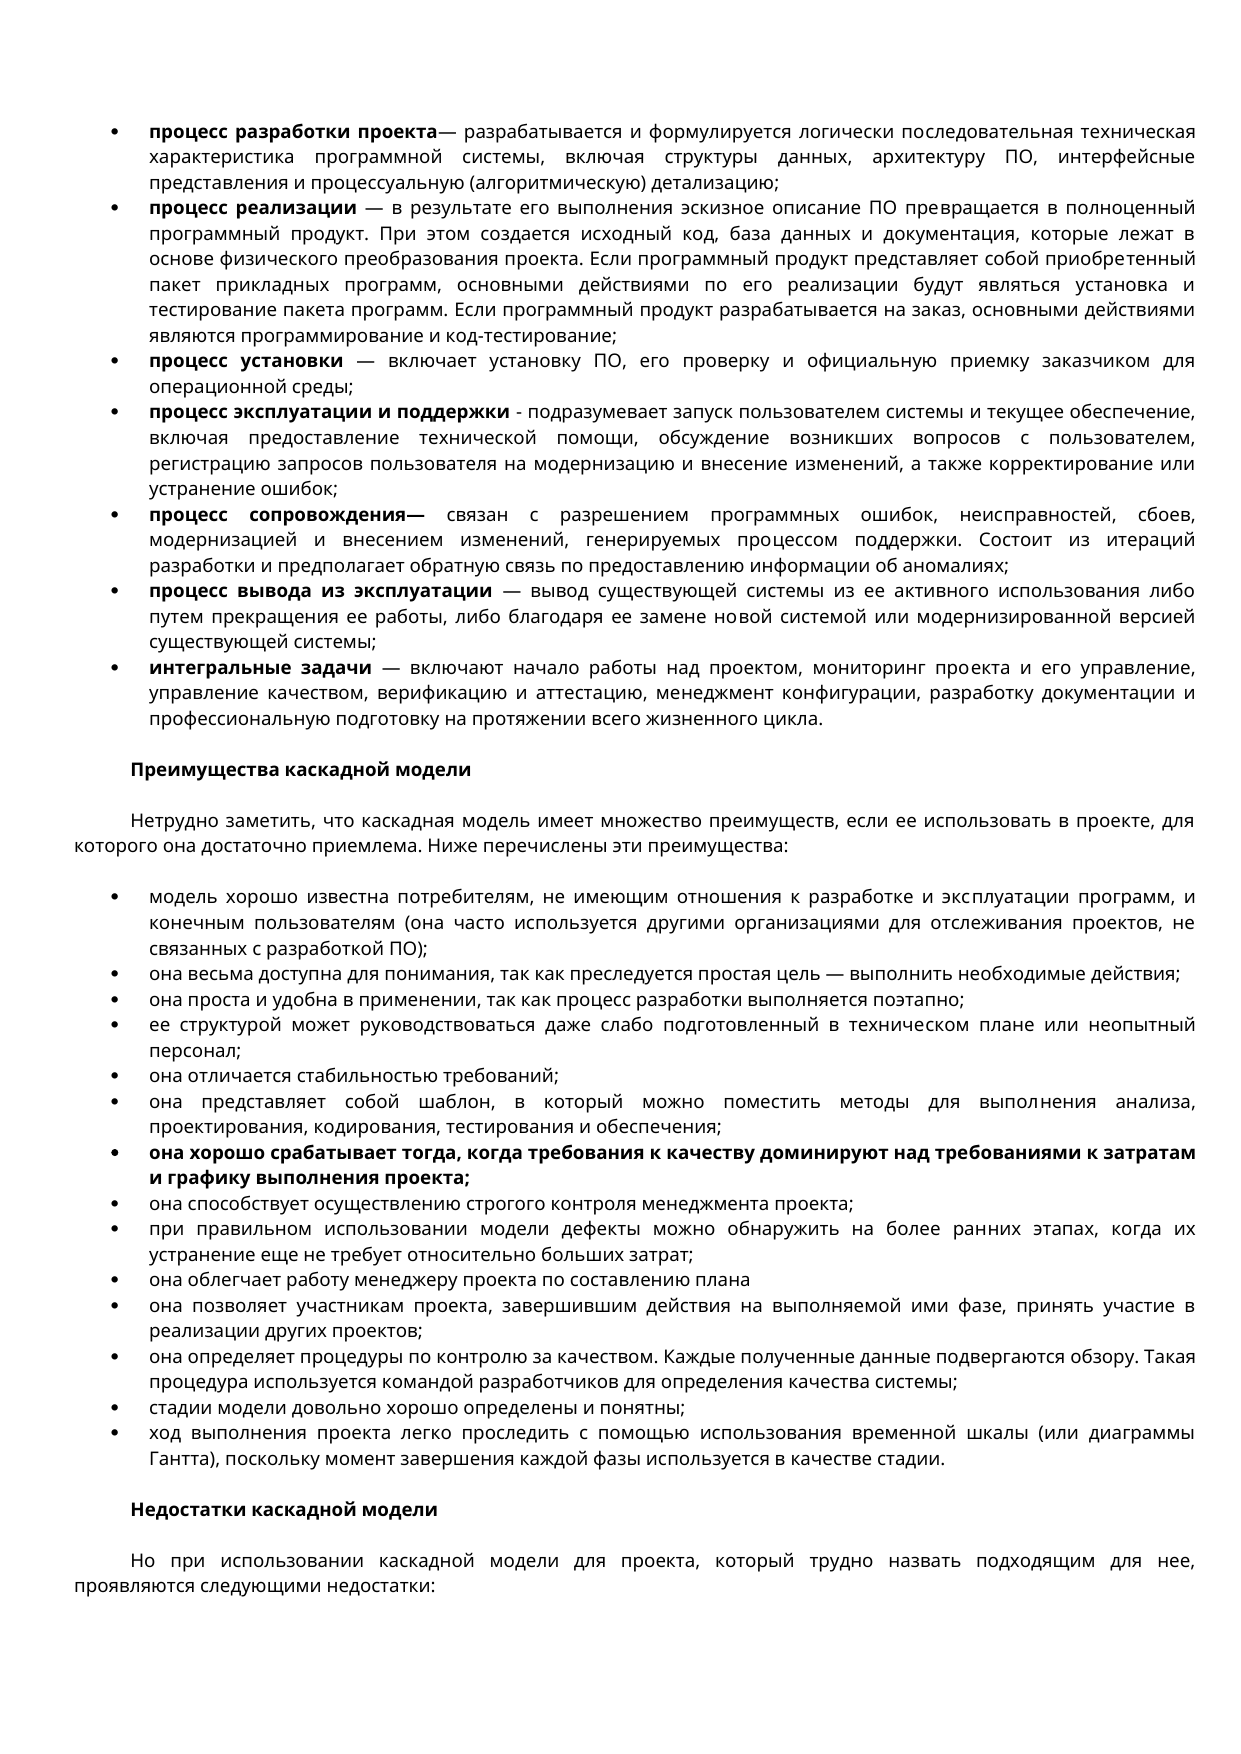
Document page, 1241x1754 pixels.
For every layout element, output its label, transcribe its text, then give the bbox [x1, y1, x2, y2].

list процесс разработки проекта— разрабатывается и формулируется логически последовательная техническая характеристика программной системы, включая структуры данных, архитектуру ПО, интерфейсные представления и процессуальную (алгоритмическую) детализацию; [111, 118, 1196, 195]
list она способствует осуществлению строгого контроля менеджмента проекта; [111, 1190, 1196, 1216]
list она облегчает работу менеджеру проекта по составлению плана [111, 1267, 1196, 1292]
text Но при использовании каскадной модели для проекта, который трудно назвать подходящим для нее, проявляются следующими недостатки: [74, 1547, 1196, 1598]
list она определяет процедуры по контролю за качеством. Каждые полученные данные подвергаются обзору. Такая процедура используется командой разработчиков для определения качества системы; [111, 1343, 1196, 1394]
list стадии модели довольно хорошо определены и понятны; [111, 1394, 1196, 1420]
text Нетрудно заметить, что каскадная модель имеет множество преимуществ, если ее использовать в проекте, для которого она достаточно приемлема. Ниже перечислены эти преимущества: [74, 807, 1196, 858]
list процесс сопровождения— связан с разрешением программных ошибок, неисправностей, сбоев, модернизацией и внесением изменений, генерируемых процессом поддержки. Состоит из итераций разработки и предполагает обратную связь по предоставлению информации об аномалиях; [111, 501, 1196, 577]
list она представляет собой шаблон, в который можно поместить методы для выполнения анализа, проектирования, кодирования, тестирования и обеспечения; [111, 1088, 1196, 1139]
list процесс эксплуатации и поддержки - подразумевает запуск пользователем системы и текущее обеспечение, включая предоставление технической помощи, обсуждение возникших вопросов с пользователем, регистрацию запросов пользователя на модернизацию и внесение изменений, а также корректирование или устранение ошибок; [111, 399, 1196, 501]
list она весьма доступна для понимания, так как преследуется простая цель — выполнить необходимые действия; [111, 960, 1196, 986]
list процесс вывода из эксплуатации — вывод существующей системы из ее активного использования либо путем прекращения ее работы, либо благодаря ее замене новой системой или модернизированной версией существующей системы; [111, 577, 1196, 654]
list ход выполнения проекта легко проследить с помощью использования временной шкалы (или диаграммы Гантта), поскольку момент завершения каждой фазы используется в качестве стадии. [111, 1420, 1196, 1471]
list она проста и удобна в применении, так как процесс разработки выполняется поэтапно; [111, 986, 1196, 1011]
list модель хорошо известна потребителям, не имеющим отношения к разработке и эксплуатации программ, и конечным пользователям (она часто используется другими организациями для отслеживания проектов, не связанных с разработкой ПО); [111, 884, 1196, 960]
list она позволяет участникам проекта, завершившим действия на выполняемой ими фазе, принять участие в реализации других проектов; [111, 1292, 1196, 1343]
list процесс установки — включает установку ПО, его проверку и официальную приемку заказчиком для операционной среды; [111, 348, 1196, 399]
list она отличается стабильностью требований; [111, 1062, 1196, 1088]
list процесс реализации — в результате его выполнения эскизное описание ПО превращается в полноценный программный продукт. При этом создается исходный код, база данных и документация, которые лежат в основе физического преобразования проекта. Если программный продукт представляет собой приобретенный пакет прикладных программ, основными действиями по его реализации будут являться установка и тестирование пакета программ. Если программный продукт разрабатывается на заказ, основными действиями являются программирование и код-тестирование; [111, 195, 1196, 348]
text Недостатки каскадной модели [74, 1496, 1196, 1522]
list она хорошо срабатывает тогда, когда требования к качеству доминируют над требованиями к затратам и графику выполнения проекта; [111, 1139, 1196, 1190]
list интегральные задачи — включают начало работы над проектом, мониторинг проекта и его управление, управление качеством, верификацию и аттестацию, менеджмент конфигурации, разработку документации и профессиональную подготовку на протяжении всего жизненного цикла. [111, 654, 1196, 731]
list ее структурой может руководствоваться даже слабо подготовленный в техническом плане или неопытный персонал; [111, 1011, 1196, 1062]
text Преимущества каскадной модели [74, 756, 1196, 782]
list при правильном использовании модели дефекты можно обнаружить на более ранних этапах, когда их устранение еще не требует относительно больших затрат; [111, 1216, 1196, 1267]
